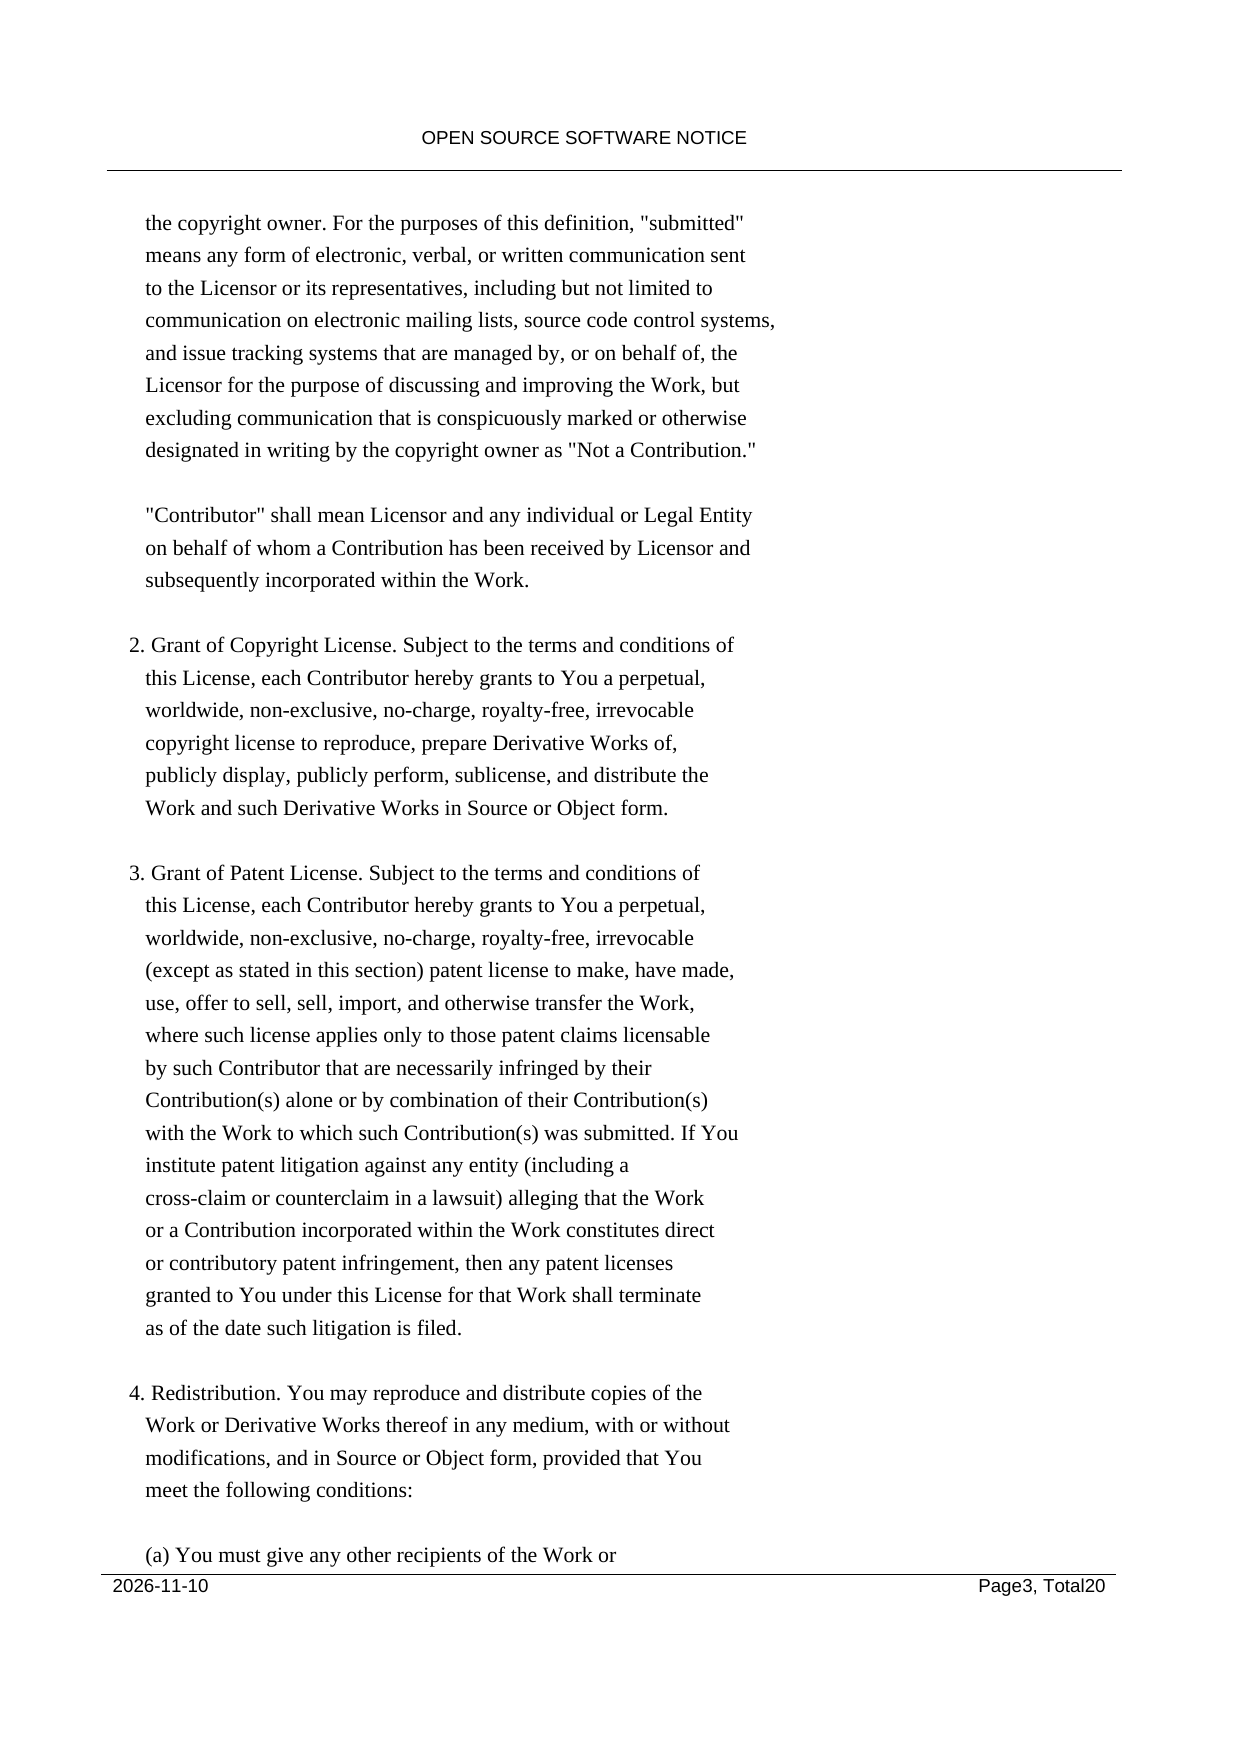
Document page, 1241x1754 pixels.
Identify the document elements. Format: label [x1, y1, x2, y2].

text [112, 206, 1128, 1571]
